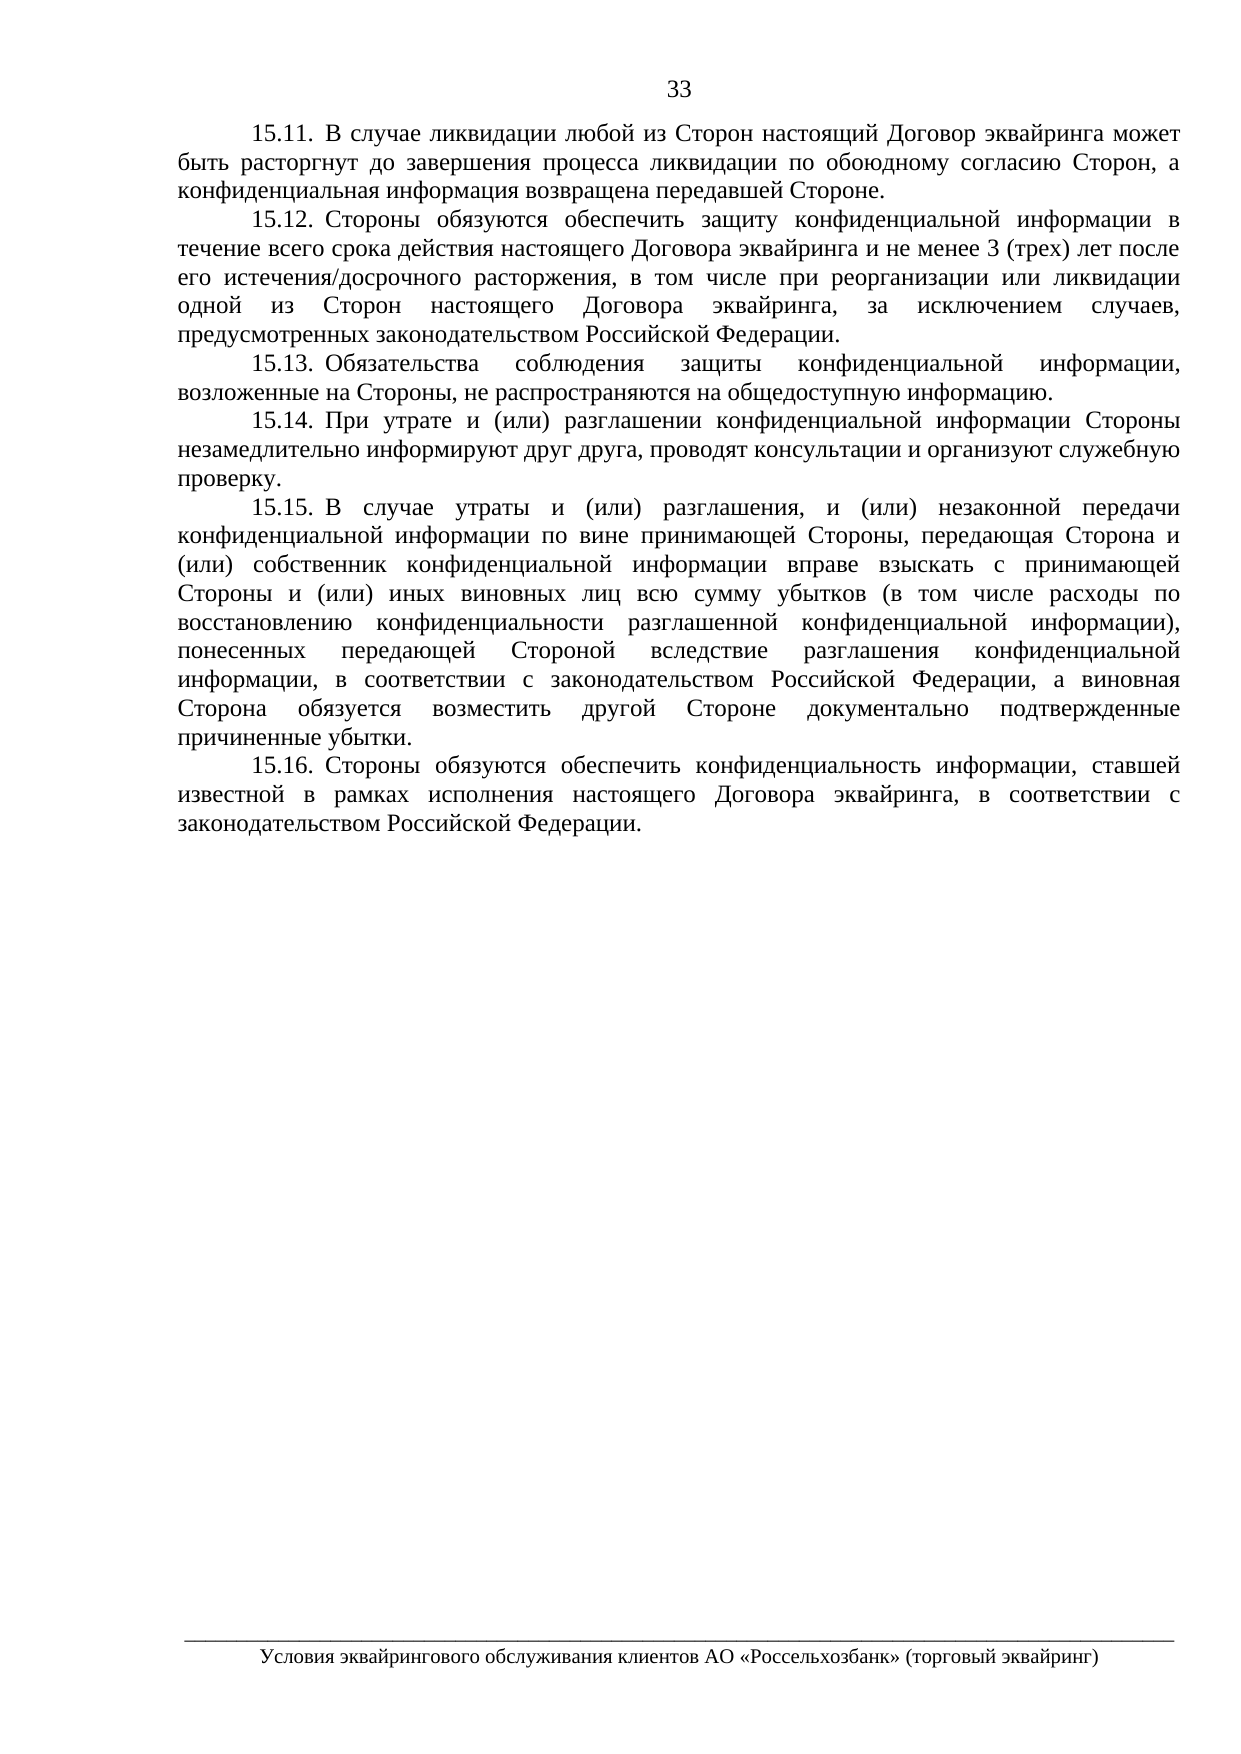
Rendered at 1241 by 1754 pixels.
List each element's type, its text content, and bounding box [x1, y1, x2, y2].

subtitle Обязательства соблюдения защиты конфиденциальной информации, возложенные на Стороны, не распространяются на общедоступную информацию. [177, 348, 1181, 406]
subtitle В случае ликвидации любой из Сторон настоящий Договор эквайринга может быть расторгнут до завершения процесса ликвидации по обоюдному согласию Сторон, а конфиденциальная информация возвращена передавшей Стороне. [177, 118, 1181, 204]
subtitle При утрате и (или) разглашении конфиденциальной информации Стороны незамедлительно информируют друг друга, проводят консультации и организуют служебную проверку. [177, 406, 1181, 492]
subtitle Стороны обязуются обеспечить защиту конфиденциальной информации в течение всего срока действия настоящего Договора эквайринга и не менее 3 (трех) лет после его истечения/досрочного расторжения, в том числе при реорганизации или ликвидации одной из Сторон настоящего Договора эквайринга, за исключением случаев, предусмотренных законодательством Российской Федерации. [177, 204, 1181, 348]
subtitle В случае утраты и (или) разглашения, и (или) незаконной передачи конфиденциальной информации по вине принимающей Стороны, передающая Сторона и (или) собственник конфиденциальной информации вправе взыскать с принимающей Стороны и (или) иных виновных лиц всю сумму убытков (в том числе расходы по восстановлению конфиденциальности разглашенной конфиденциальной информации), понесенных передающей Стороной вследствие разглашения конфиденциальной информации, в соответствии с законодательством Российской Федерации, а виновная Сторона обязуется возместить другой Стороне документально подтвержденные причиненные убытки. [177, 492, 1181, 751]
subtitle Стороны обязуются обеспечить конфиденциальность информации, ставшей известной в рамках исполнения настоящего Договора эквайринга, в соответствии с законодательством Российской Федерации. [177, 751, 1181, 837]
